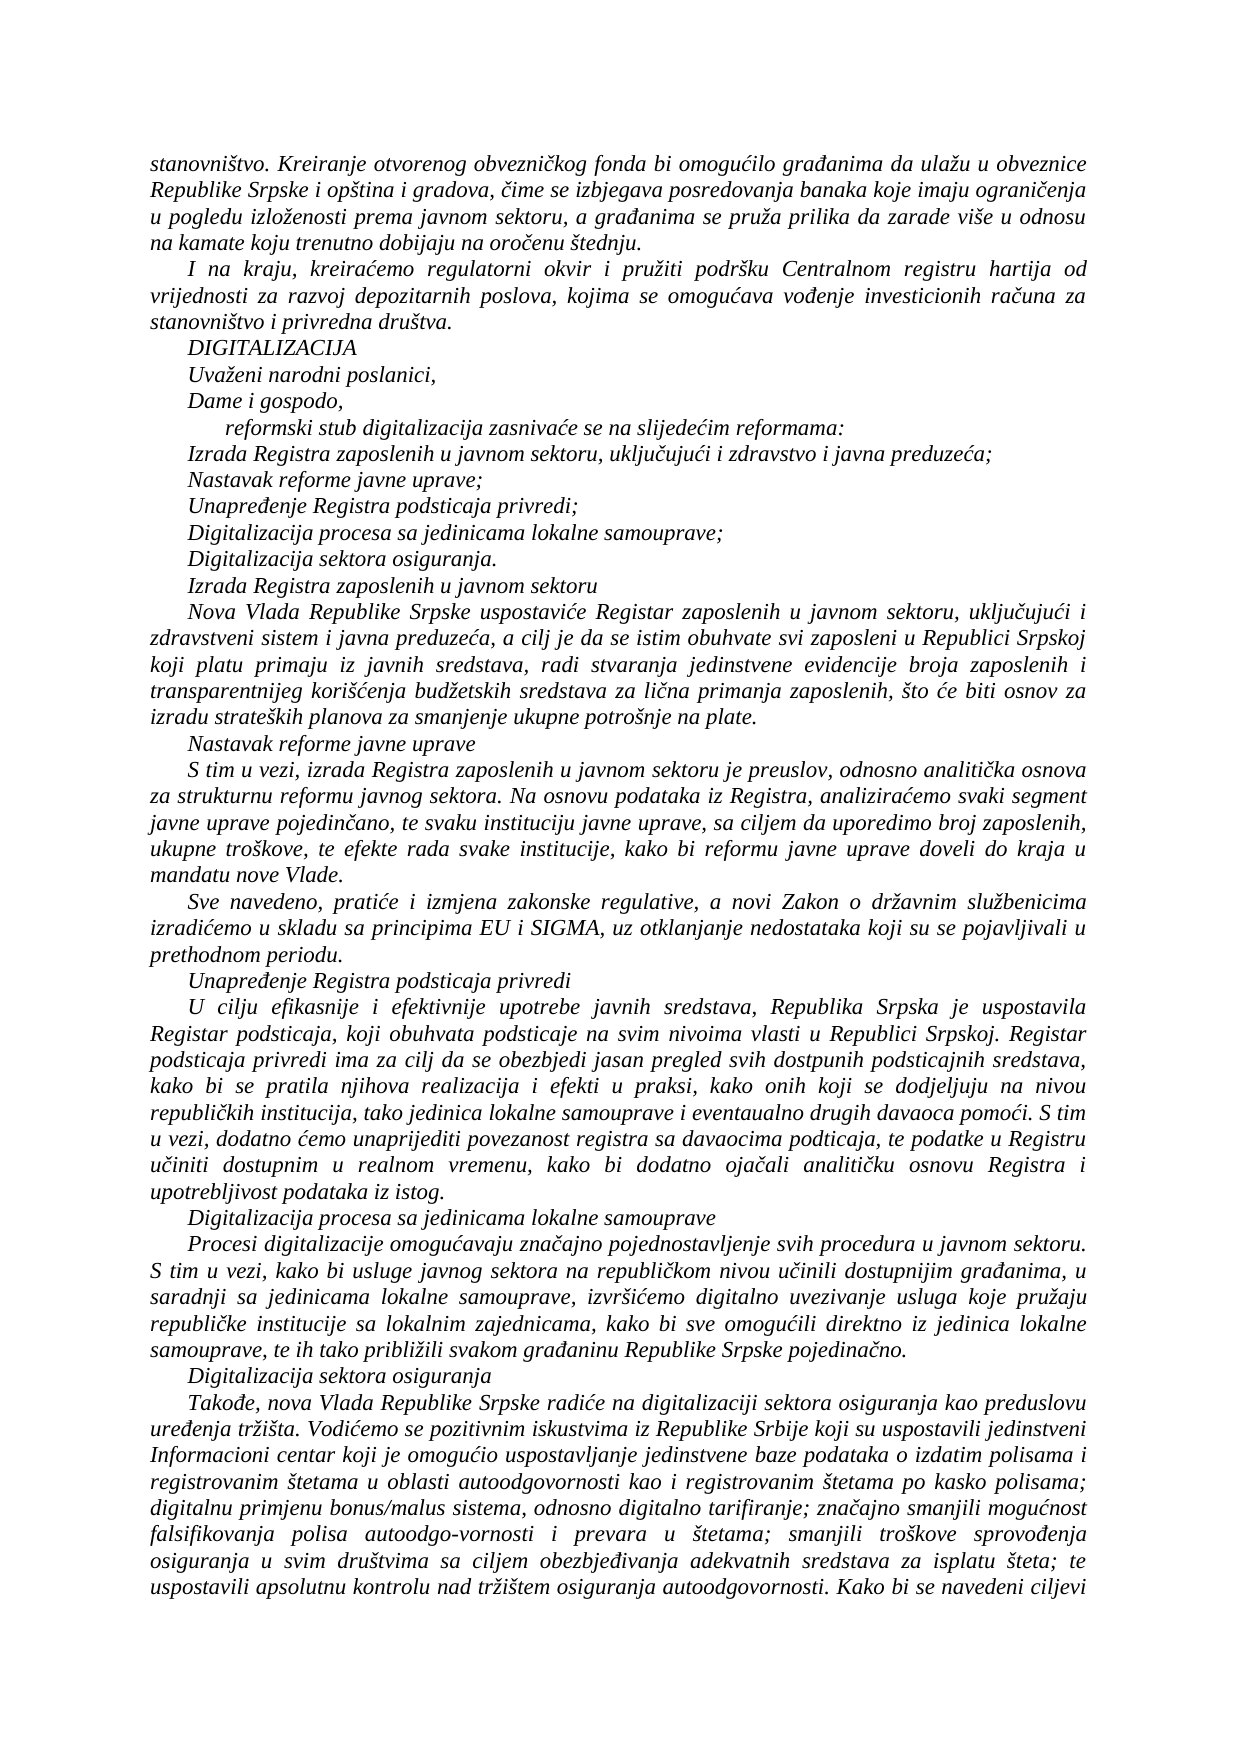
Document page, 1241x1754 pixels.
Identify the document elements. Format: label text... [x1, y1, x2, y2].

text U cilju efikasnije i efektivnije upotrebe javnih sredstava, Republika Srpska je uspostavila Registar podsticaja, koji obuhvata podsticaje na svim nivoima vlasti u Republici Srpskoj. Registar podsticaja privredi ima za cilj da se obezbjedi jasan pregled svih dostpunih podsticajnih sredstava, kako bi se pratila njihova realizacija i efekti u praksi, kako onih koji se dodjeljuju na nivou republičkih institucija, tako jedinica lokalne samouprave i eventaualno drugih davaoca pomoći. S tim u vezi, dodatno ćemo unaprijediti povezanost registra sa davaocima podticaja, te podatke u Registru učiniti dostupnim u realnom vremenu, kako bi dodatno ojačali analitičku osnovu Registra i upotrebljivost podataka iz istog. [150, 993, 1090, 1204]
text Izrada Registra zaposlenih u javnom sektoru [150, 572, 1090, 598]
text Unapređenje Registra podsticaja privredi [150, 967, 1090, 993]
text Izrada Registra zaposlenih u javnom sektoru, uključujući i zdravstvo i javna preduzeća; [150, 440, 1090, 466]
text Digitalizacija sektora osiguranja. [150, 545, 1090, 572]
text Nova Vlada Republike Srpske uspostaviće Registar zaposlenih u javnom sektoru, uključujući i zdravstveni sistem i javna preduzeća, a cilj je da se istim obuhvate svi zaposleni u Republici Srpskoj koji platu primaju iz javnih sredstava, radi stvaranja jedinstvene evidencije broja zaposlenih i transparentnijeg korišćenja budžetskih sredstava za lična primanja zaposlenih, što će biti osnov za izradu strateških planova za smanjenje ukupne potrošnje na plate. [150, 598, 1090, 730]
text Digitalizacija procesa sa jedinicama lokalne samouprave [150, 1204, 1090, 1231]
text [150, 150, 1090, 255]
text Nastavak reforme javne uprave; [150, 466, 1090, 493]
text I na kraju, kreiraćemo regulatorni okvir i pružiti podršku Centralnom registru hartija od vrijednosti za razvoj depozitarnih poslova, kojima se omogućava vođenje investicionih računa za stanovništvo i privredna društva. [150, 255, 1090, 334]
text Dame i gospodo, [150, 387, 1090, 413]
text S tim u vezi, izrada Registra zaposlenih u javnom sektoru je preuslov, odnosno analitička osnova za strukturnu reformu javnog sektora. Na osnovu podataka iz Registra, analiziraćemo svaki segment javne uprave pojedinčano, te svaku instituciju javne uprave, sa ciljem da uporedimo broj zaposlenih, ukupne troškove, te efekte rada svake institucije, kako bi reformu javne uprave doveli do kraja u mandatu nove Vlade. [150, 756, 1090, 888]
text Procesi digitalizacije omogućavaju značajno pojednostavljenje svih procedura u javnom sektoru. S tim u vezi, kako bi usluge javnog sektora na republičkom nivou učinili dostupnijim građanima, u saradnji sa jedinicama lokalne samouprave, izvršićemo digitalno uvezivanje usluga koje pružaju republičke institucije sa lokalnim zajednicama, kako bi sve omogućili direktno iz jedinica lokalne samouprave, te ih tako približili svakom građaninu Republike Srpske pojedinačno. [150, 1231, 1090, 1362]
text DIGITALIZACIJA [150, 334, 1090, 361]
text Digitalizacija sektora osiguranja [150, 1362, 1090, 1389]
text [150, 1389, 1090, 1599]
text reformski stub digitalizacija zasnivaće se na slijedećim reformama: [150, 413, 1090, 440]
text Unapređenje Registra podsticaja privredi; [150, 493, 1090, 519]
text Digitalizacija procesa sa jedinicama lokalne samouprave; [150, 519, 1090, 545]
text Nastavak reforme javne uprave [150, 730, 1090, 756]
text Sve navedeno, pratiće i izmjena zakonske regulative, a novi Zakon o državnim službenicima izradićemo u skladu sa principima EU i SIGMA, uz otklanjanje nedostataka koji su se pojavljivali u prethodnom periodu. [150, 888, 1090, 967]
text Uvaženi narodni poslanici, [150, 361, 1090, 387]
